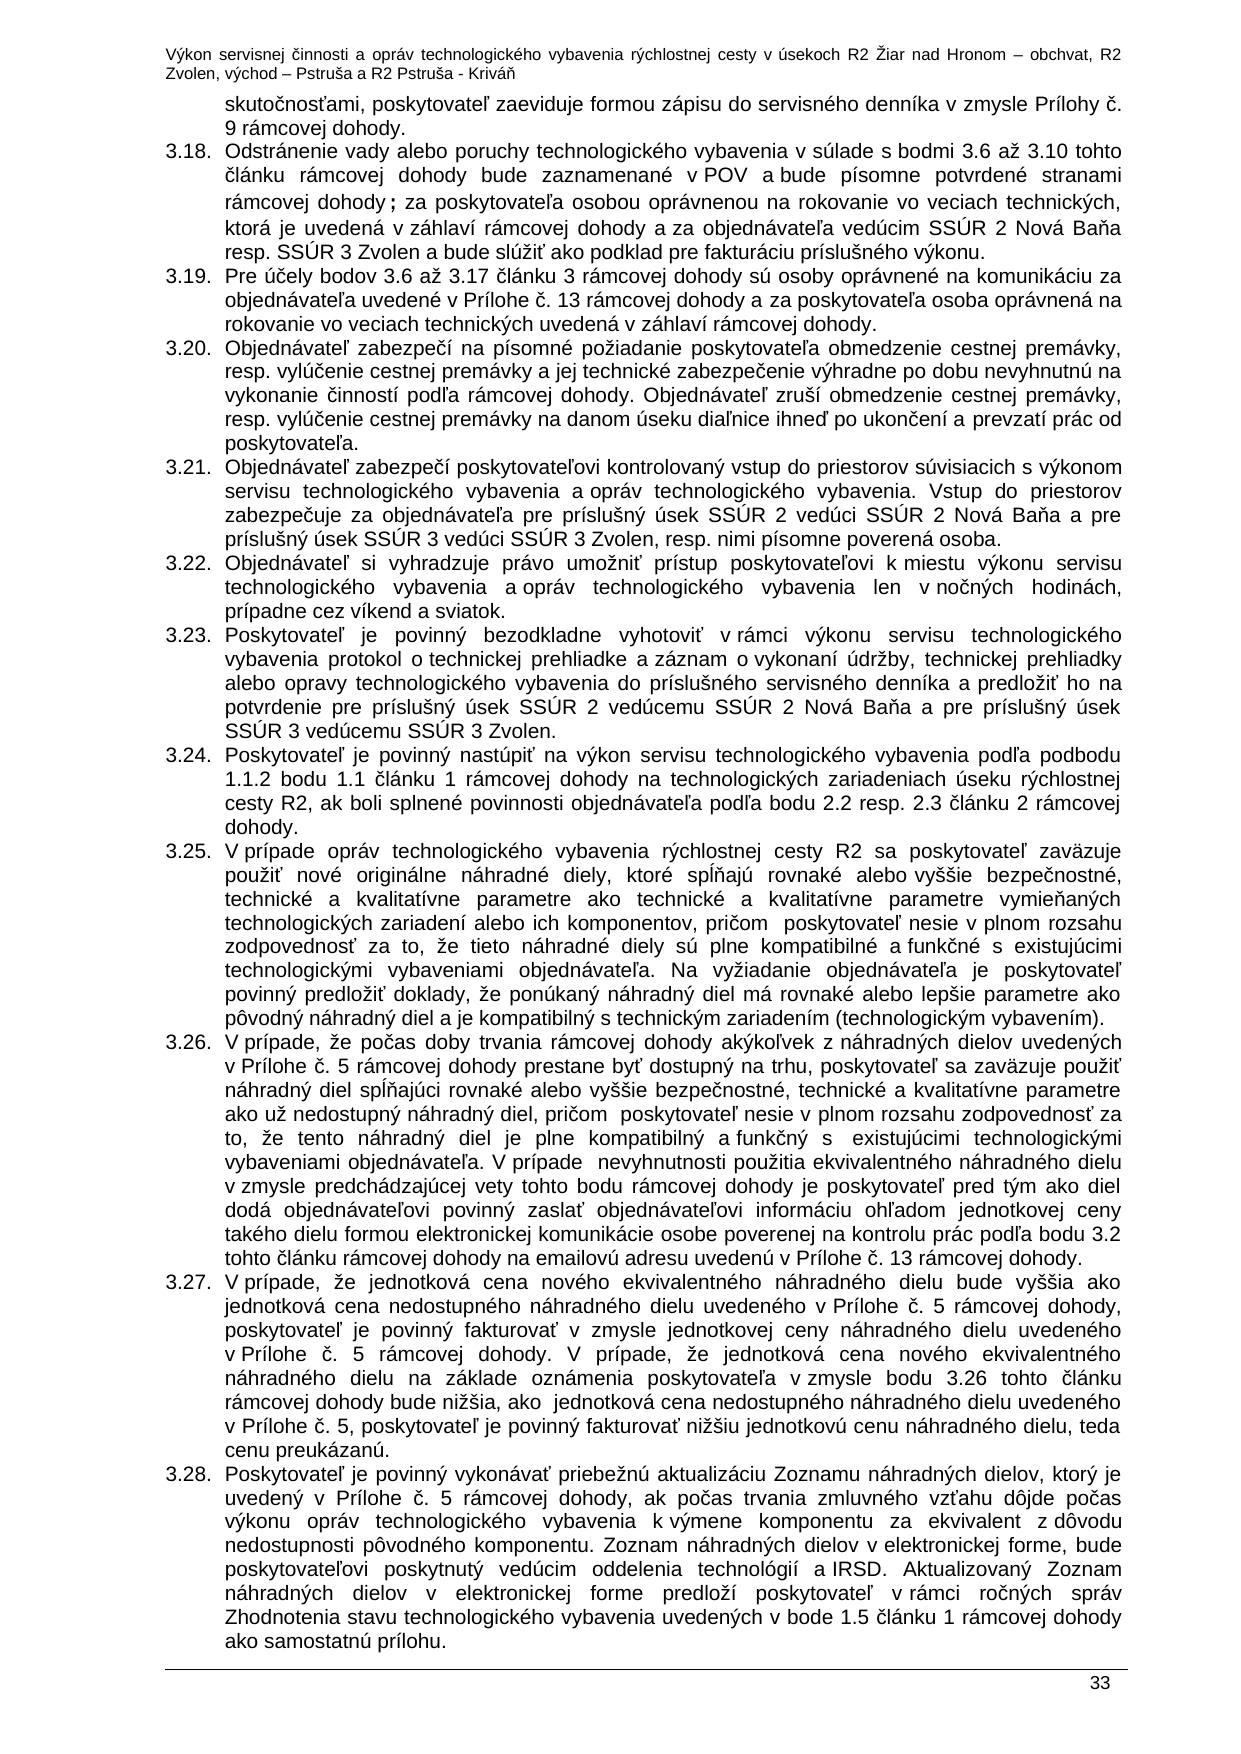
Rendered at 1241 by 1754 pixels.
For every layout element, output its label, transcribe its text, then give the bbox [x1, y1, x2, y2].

list V prípade, že počas doby trvania rámcovej dohody akýkoľvek z náhradných dielov uvedených v Prílohe č. 5 rámcovej dohody prestane byť dostupný na trhu, poskytovateľ sa zaväzuje použiť náhradný diel spĺňajúci rovnaké alebo vyššie bezpečnostné, technické a kvalitatívne parametre ako už nedostupný náhradný diel, pričom poskytovateľ nesie v plnom rozsahu zodpovednosť za to, že tento náhradný diel je plne kompatibilný a funkčný s existujúcimi technologickými vybaveniami objednávateľa. V prípade nevyhnutnosti použitia ekvivalentného náhradného dielu v zmysle predchádzajúcej vety tohto bodu rámcovej dohody je poskytovateľ pred tým ako diel dodá objednávateľovi povinný zaslať objednávateľovi informáciu ohľadom jednotkovej ceny takého dielu formou elektronickej komunikácie osobe poverenej na kontrolu prác podľa bodu 3.2 tohto článku rámcovej dohody na emailovú adresu uvedenú v Prílohe č. 13 rámcovej dohody. [165, 1030, 1122, 1270]
list Poskytovateľ je povinný nastúpiť na výkon servisu technologického vybavenia podľa podbodu 1.1.2 bodu 1.1 článku 1 rámcovej dohody na technologických zariadeniach úseku rýchlostnej cesty R2, ak boli splnené povinnosti objednávateľa podľa bodu 2.2 resp. 2.3 článku 2 rámcovej dohody. [165, 743, 1122, 838]
list Objednávateľ zabezpečí na písomné požiadanie poskytovateľa obmedzenie cestnej premávky, resp. vylúčenie cestnej premávky a jej technické zabezpečenie výhradne po dobu nevyhnutnú na vykonanie činností podľa rámcovej dohody. Objednávateľ zruší obmedzenie cestnej premávky, resp. vylúčenie cestnej premávky na danom úseku diaľnice ihneď po ukončení a prevzatí prác od poskytovateľa. [165, 335, 1122, 455]
list Odstránenie vady alebo poruchy technologického vybavenia v súlade s bodmi 3.6 až 3.10 tohto článku rámcovej dohody bude zaznamenané v POV a bude písomne potvrdené stranami rámcovej dohodyꓼ za poskytovateľa osobou oprávnenou na rokovanie vo veciach technických, ktorá je uvedená v záhlaví rámcovej dohody a za objednávateľa vedúcim SSÚR 2 Nová Baňa resp. SSÚR 3 Zvolen a bude slúžiť ako podklad pre fakturáciu príslušného výkonu. [165, 139, 1122, 263]
list Pre účely bodov 3.6 až 3.17 článku 3 rámcovej dohody sú osoby oprávnené na komunikáciu za objednávateľa uvedené v Prílohe č. 13 rámcovej dohody a za poskytovateľa osoba oprávnená na rokovanie vo veciach technických uvedená v záhlaví rámcovej dohody. [165, 263, 1122, 335]
list Poskytovateľ je povinný vykonávať priebežnú aktualizáciu Zoznamu náhradných dielov, ktorý je uvedený v Prílohe č. 5 rámcovej dohody, ak počas trvania zmluvného vzťahu dôjde počas výkonu opráv technologického vybavenia k výmene komponentu za ekvivalent z dôvodu nedostupnosti pôvodného komponentu. Zoznam náhradných dielov v elektronickej forme, bude poskytovateľovi poskytnutý vedúcim oddelenia technológií a IRSD. Aktualizovaný Zoznam náhradných dielov v elektronickej forme predloží poskytovateľ v rámci ročných správ Zhodnotenia stavu technologického vybavenia uvedených v bode 1.5 článku 1 rámcovej dohody ako samostatnú prílohu. [165, 1461, 1122, 1653]
list Objednávateľ zabezpečí poskytovateľovi kontrolovaný vstup do priestorov súvisiacich s výkonom servisu technologického vybavenia a opráv technologického vybavenia. Vstup do priestorov zabezpečuje za objednávateľa pre príslušný úsek SSÚR 2 vedúci SSÚR 2 Nová Baňa a pre príslušný úsek SSÚR 3 vedúci SSÚR 3 Zvolen, resp. nimi písomne poverená osoba. [165, 455, 1122, 551]
list Poskytovateľ je povinný bezodkladne vyhotoviť v rámci výkonu servisu technologického vybavenia protokol o technickej prehliadke a záznam o vykonaní údržby, technickej prehliadky alebo opravy technologického vybavenia do príslušného servisného denníka a predložiť ho na potvrdenie pre príslušný úsek SSÚR 2 vedúcemu SSÚR 2 Nová Baňa a pre príslušný úsek SSÚR 3 vedúcemu SSÚR 3 Zvolen. [165, 623, 1122, 743]
list V prípade, že jednotková cena nového ekvivalentného náhradného dielu bude vyššia ako jednotková cena nedostupného náhradného dielu uvedeného v Prílohe č. 5 rámcovej dohody, poskytovateľ je povinný fakturovať v zmysle jednotkovej ceny náhradného dielu uvedeného v Prílohe č. 5 rámcovej dohody. V prípade, že jednotková cena nového ekvivalentného náhradného dielu na základe oznámenia poskytovateľa v zmysle bodu 3.26 tohto článku rámcovej dohody bude nižšia, ako jednotková cena nedostupného náhradného dielu uvedeného v Prílohe č. 5, poskytovateľ je povinný fakturovať nižšiu jednotkovú cenu náhradného dielu, teda cenu preukázanú. [165, 1270, 1122, 1461]
list V prípade opráv technologického vybavenia rýchlostnej cesty R2 sa poskytovateľ zaväzuje použiť nové originálne náhradné diely, ktoré spĺňajú rovnaké alebo vyššie bezpečnostné, technické a kvalitatívne parametre ako technické a kvalitatívne parametre vymieňaných technologických zariadení alebo ich komponentov, pričom poskytovateľ nesie v plnom rozsahu zodpovednosť za to, že tieto náhradné diely sú plne kompatibilné a funkčné s existujúcimi technologickými vybaveniami objednávateľa. Na vyžiadanie objednávateľa je poskytovateľ povinný predložiť doklady, že ponúkaný náhradný diel má rovnaké alebo lepšie parametre ako pôvodný náhradný diel a je kompatibilný s technickým zariadením (technologickým vybavením). [165, 838, 1122, 1030]
list Objednávateľ si vyhradzuje právo umožniť prístup poskytovateľovi k miestu výkonu servisu technologického vybavenia a opráv technologického vybavenia len v nočných hodinách, prípadne cez víkend a sviatok. [165, 551, 1122, 623]
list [165, 91, 1122, 139]
